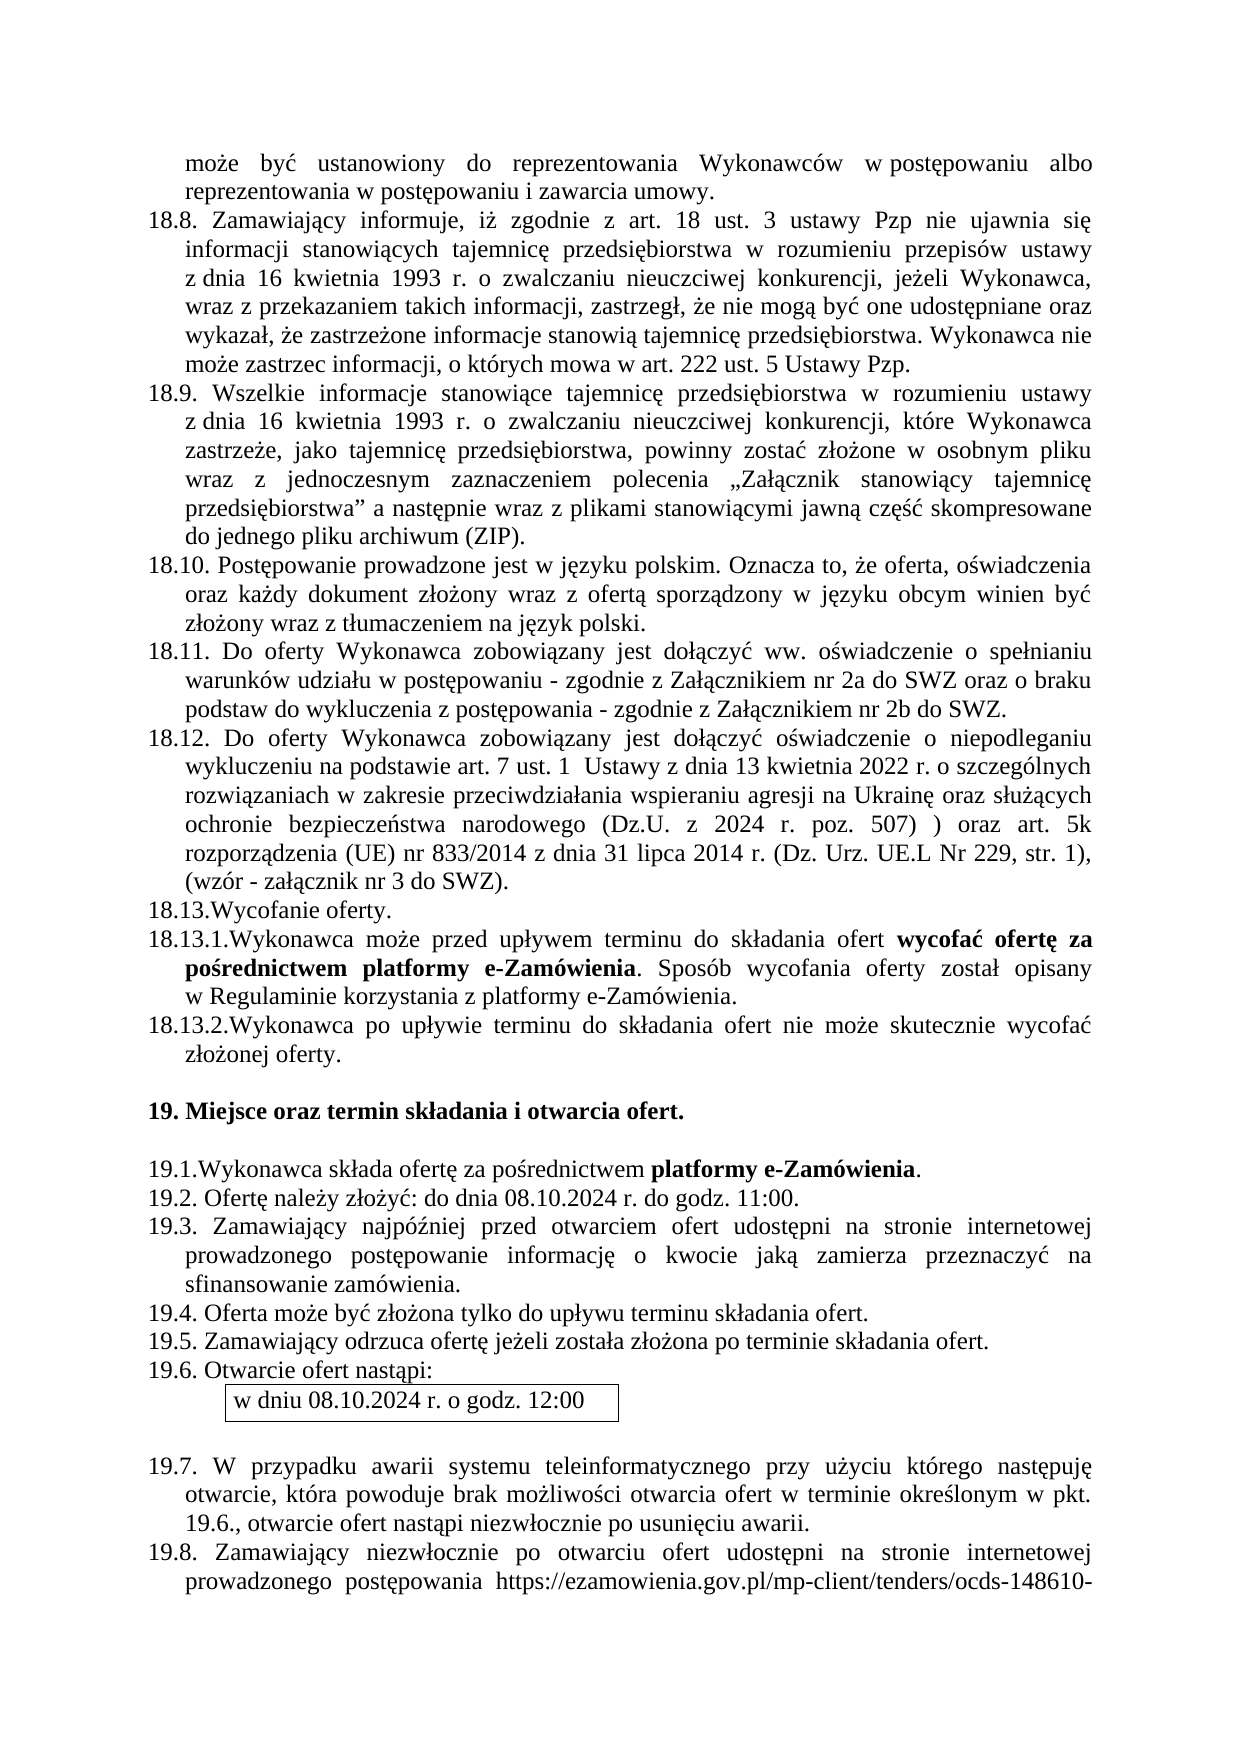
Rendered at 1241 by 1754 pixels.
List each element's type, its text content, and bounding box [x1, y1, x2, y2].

text 19.3. Zamawiający najpóźniej przed otwarciem ofert udostępni na stronie internetowej prowadzonego postępowanie informację o kwocie jaką zamierza przeznaczyć na sfinansowanie zamówienia. [148, 1211, 1093, 1298]
text 18.13.Wycofanie oferty. [148, 895, 1093, 924]
text 19. Miejsce oraz termin składania i otwarcia ofert. [148, 1096, 1093, 1125]
text 18.10. Postępowanie prowadzone jest w języku polskim. Oznacza to, że oferta, oświadczenia oraz każdy dokument złożony wraz z ofertą sporządzony w języku obcym winien być złożony wraz z tłumaczeniem na język polski. [148, 550, 1093, 636]
text 19.1.Wykonawca składa ofertę za pośrednictwem platformy e-Zamówienia. [148, 1154, 1093, 1183]
text 19.7. W przypadku awarii systemu teleinformatycznego przy użyciu którego następuję otwarcie, która powoduje brak możliwości otwarcia ofert w terminie określonym w pkt. 19.6., otwarcie ofert nastąpi niezwłocznie po usunięciu awarii. [148, 1451, 1093, 1537]
table_header w dniu 08.10.2024 r. o godz. 12:00 [226, 1385, 618, 1421]
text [148, 1537, 1093, 1594]
text 18.12. Do oferty Wykonawca zobowiązany jest dołączyć oświadczenie o niepodleganiu wykluczeniu na podstawie art. 7 ust. 1 Ustawy z dnia 13 kwietnia 2022 r. o szczególnych rozwiązaniach w zakresie przeciwdziałania wspieraniu agresji na Ukrainę oraz służących ochronie bezpieczeństwa narodowego (Dz.U. z 2024 r. poz. 507) ) oraz art. 5k rozporządzenia (UE) nr 833/2014 z dnia 31 lipca 2014 r. (Dz. Urz. UE.L Nr 229, str. 1), (wzór - załącznik nr 3 do SWZ). [148, 723, 1093, 895]
text 18.13.1.Wykonawca może przed upływem terminu do składania ofert wycofać ofertę za pośrednictwem platformy e-Zamówienia. Sposób wycofania oferty został opisany w Regulaminie korzystania z platformy e-Zamówienia. [148, 924, 1093, 1010]
text 18.13.2.Wykonawca po upływie terminu do składania ofert nie może skutecznie wycofać złożonej oferty. [148, 1010, 1093, 1068]
text 19.4. Oferta może być złożona tylko do upływu terminu składania ofert. [148, 1298, 1093, 1326]
text 19.5. Zamawiający odrzuca ofertę jeżeli została złożona po terminie składania ofert. [148, 1326, 1093, 1355]
text 19.2. Ofertę należy złożyć: do dnia 08.10.2024 r. do godz. 11:00. [148, 1183, 1093, 1211]
text 18.11. Do oferty Wykonawca zobowiązany jest dołączyć ww. oświadczenie o spełnianiu warunków udziału w postępowaniu - zgodnie z Załącznikiem nr 2a do SWZ oraz o braku podstaw do wykluczenia z postępowania - zgodnie z Załącznikiem nr 2b do SWZ. [148, 636, 1093, 723]
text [148, 148, 1093, 205]
text 18.8. Zamawiający informuje, iż zgodnie z art. 18 ust. 3 ustawy Pzp nie ujawnia się informacji stanowiących tajemnicę przedsiębiorstwa w rozumieniu przepisów ustawy z dnia 16 kwietnia 1993 r. o zwalczaniu nieuczciwej konkurencji, jeżeli Wykonawca, wraz z przekazaniem takich informacji, zastrzegł, że nie mogą być one udostępniane oraz wykazał, że zastrzeżone informacje stanowią tajemnicę przedsiębiorstwa. Wykonawca nie może zastrzec informacji, o których mowa w art. 222 ust. 5 Ustawy Pzp. [148, 205, 1093, 378]
text 18.9. Wszelkie informacje stanowiące tajemnicę przedsiębiorstwa w rozumieniu ustawy z dnia 16 kwietnia 1993 r. o zwalczaniu nieuczciwej konkurencji, które Wykonawca zastrzeże, jako tajemnicę przedsiębiorstwa, powinny zostać złożone w osobnym pliku wraz z jednoczesnym zaznaczeniem polecenia „Załącznik stanowiący tajemnicę przedsiębiorstwa” a następnie wraz z plikami stanowiącymi jawną część skompresowane do jednego pliku archiwum (ZIP). [148, 378, 1093, 550]
text 19.6. Otwarcie ofert nastąpi: [148, 1355, 1093, 1384]
